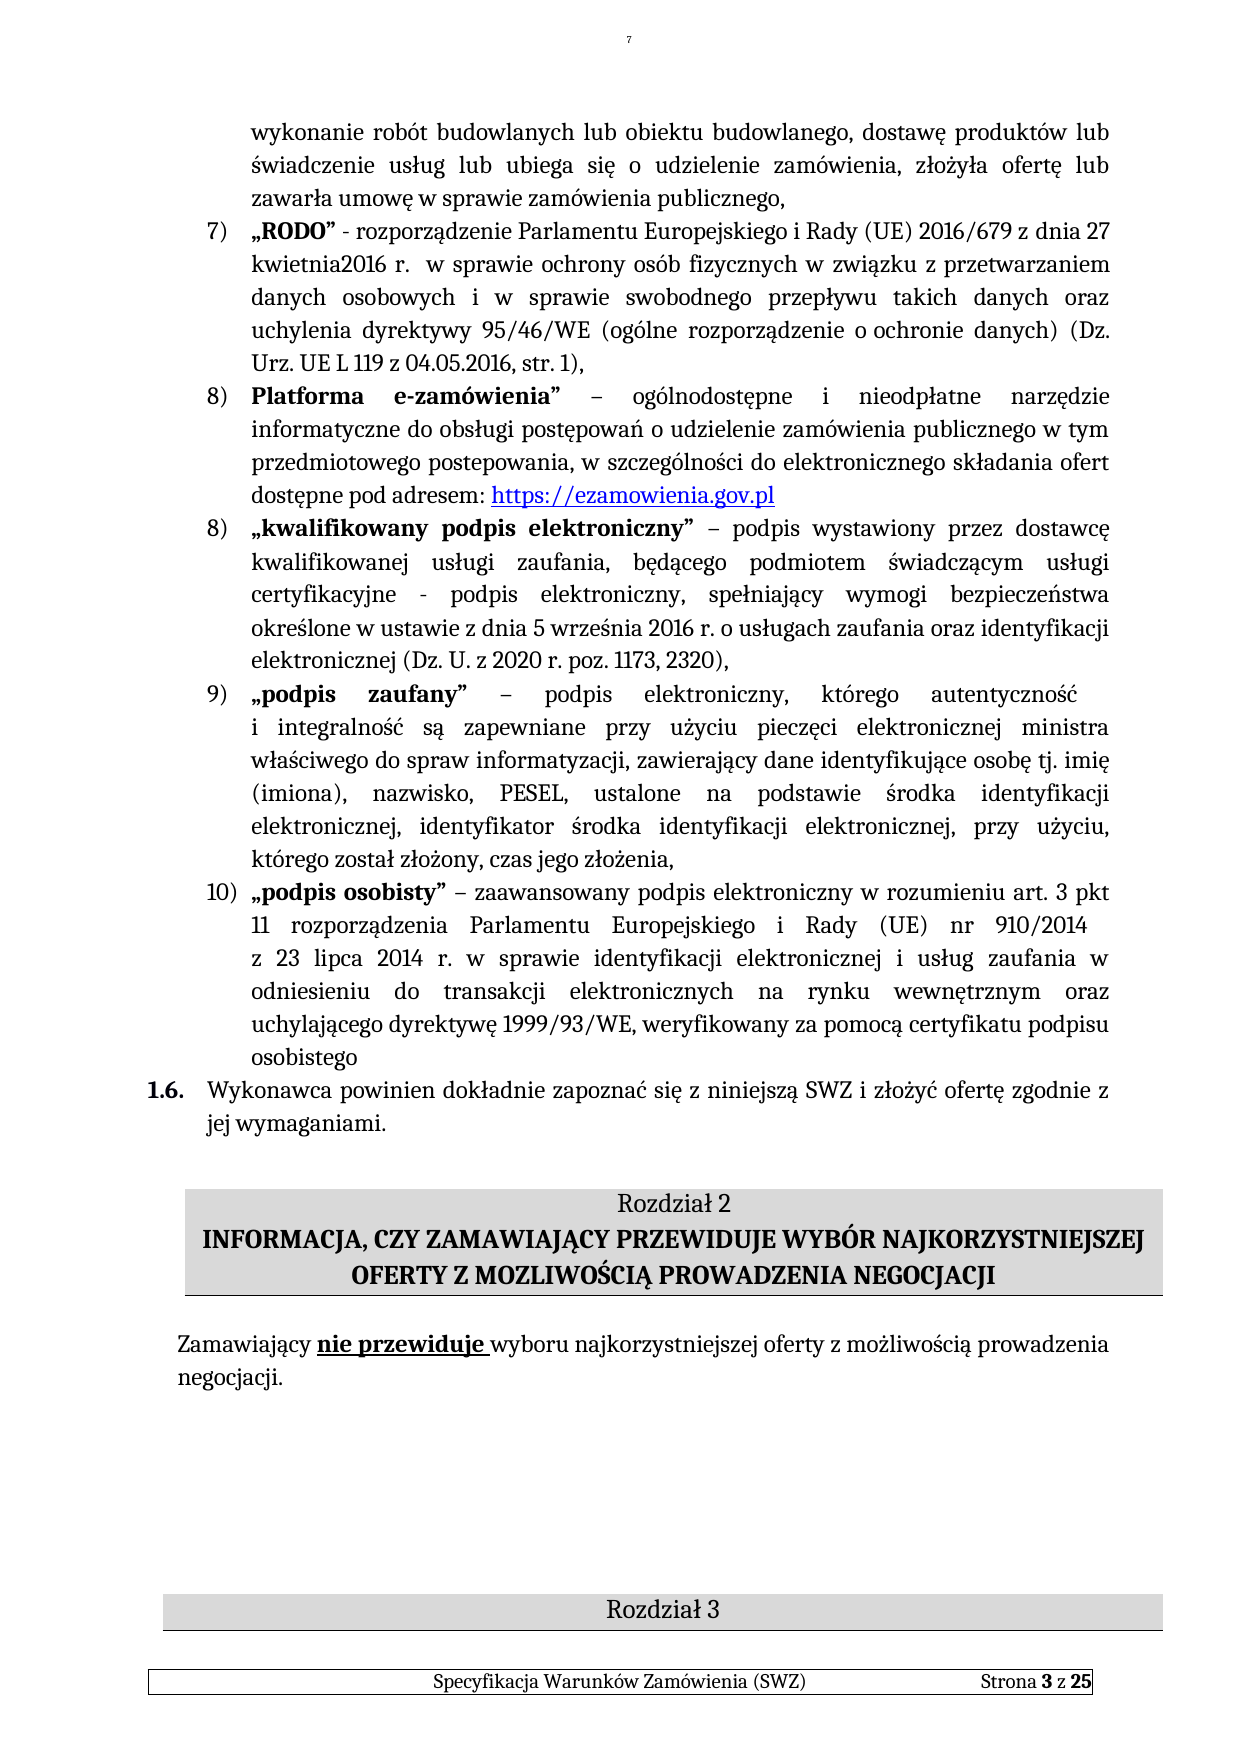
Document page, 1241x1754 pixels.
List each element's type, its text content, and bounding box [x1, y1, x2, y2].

list „kwalifikowany podpis elektroniczny” – podpis wystawiony przez dostawcę kwalifikowanej usługi zaufania, będącego podmiotem świadczącym usługi certyfikacyjne - podpis elektroniczny, spełniający wymogi bezpieczeństwa określone w ustawie z dnia 5 września 2016 r. o usługach zaufania oraz identyfikacji elektronicznej (Dz. U. z 2020 r. poz. 1173, 2320), [207, 514, 1110, 675]
list „RODO” - rozporządzenie Parlamentu Europejskiego i Rady (UE) 2016/679 z dnia 27 kwietnia2016 r. w sprawie ochrony osób fizycznych w związku z przetwarzaniem danych osobowych i w sprawie swobodnego przepływu takich danych oraz uchylenia dyrektywy 95/46/WE (ogólne rozporządzenie o ochronie danych) (Dz. Urz. UE L 119 z 04.05.2016, str. 1), [207, 217, 1110, 378]
list „podpis osobisty” – zaawansowany podpis elektroniczny w rozumieniu art. 3 pkt 11 rozporządzenia Parlamentu Europejskiego i Rady (UE) nr 910/2014 z 23 lipca 2014 r. w sprawie identyfikacji elektronicznej i usług zaufania w odniesieniu do transakcji elektronicznych na rynku wewnętrznym oraz uchylającego dyrektywę 1999/93/WE, weryfikowany za pomocą certyfikatu podpisu osobistego [207, 878, 1110, 1071]
list „podpis zaufany” – podpis elektroniczny, którego autentyczność i integralność są zapewniane przy użyciu pieczęci elektronicznej ministra właściwego do spraw informatyzacji, zawierający dane identyfikujące osobę tj. imię (imiona), nazwisko, PESEL, ustalone na podstawie środka identyfikacji elektronicznej, identyfikator środka identyfikacji elektronicznej, przy użyciu, którego został złożony, czas jego złożenia, [207, 679, 1110, 873]
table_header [163, 1594, 1163, 1630]
text Zamawiający nie przewiduje wyboru najkorzystniejszej oferty z możliwością prowadzenia negocjacji. [177, 1330, 1110, 1392]
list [207, 118, 1110, 213]
table_header Rozdział 2 INFORMACJA, CZY ZAMAWIAJĄCY PRZEWIDUJE WYBÓR NAJKORZYSTNIEJSZEJ OFERTY Z MOZLIWOŚCIĄ PROWADZENIA NEGOCJACJI [185, 1189, 1163, 1295]
list Platforma e-zamówienia” – ogólnodostępne i nieodpłatne narzędzie informatyczne do obsługi postępowań o udzielenie zamówienia publicznego w tym przedmiotowego postepowania, w szczególności do elektronicznego składania ofert dostępne pod adresem: https://ezamowienia.gov.pl [207, 382, 1110, 510]
list Wykonawca powinien dokładnie zapoznać się z niniejszą SWZ i złożyć ofertę zgodnie z jej wymaganiami. [148, 1076, 1110, 1137]
